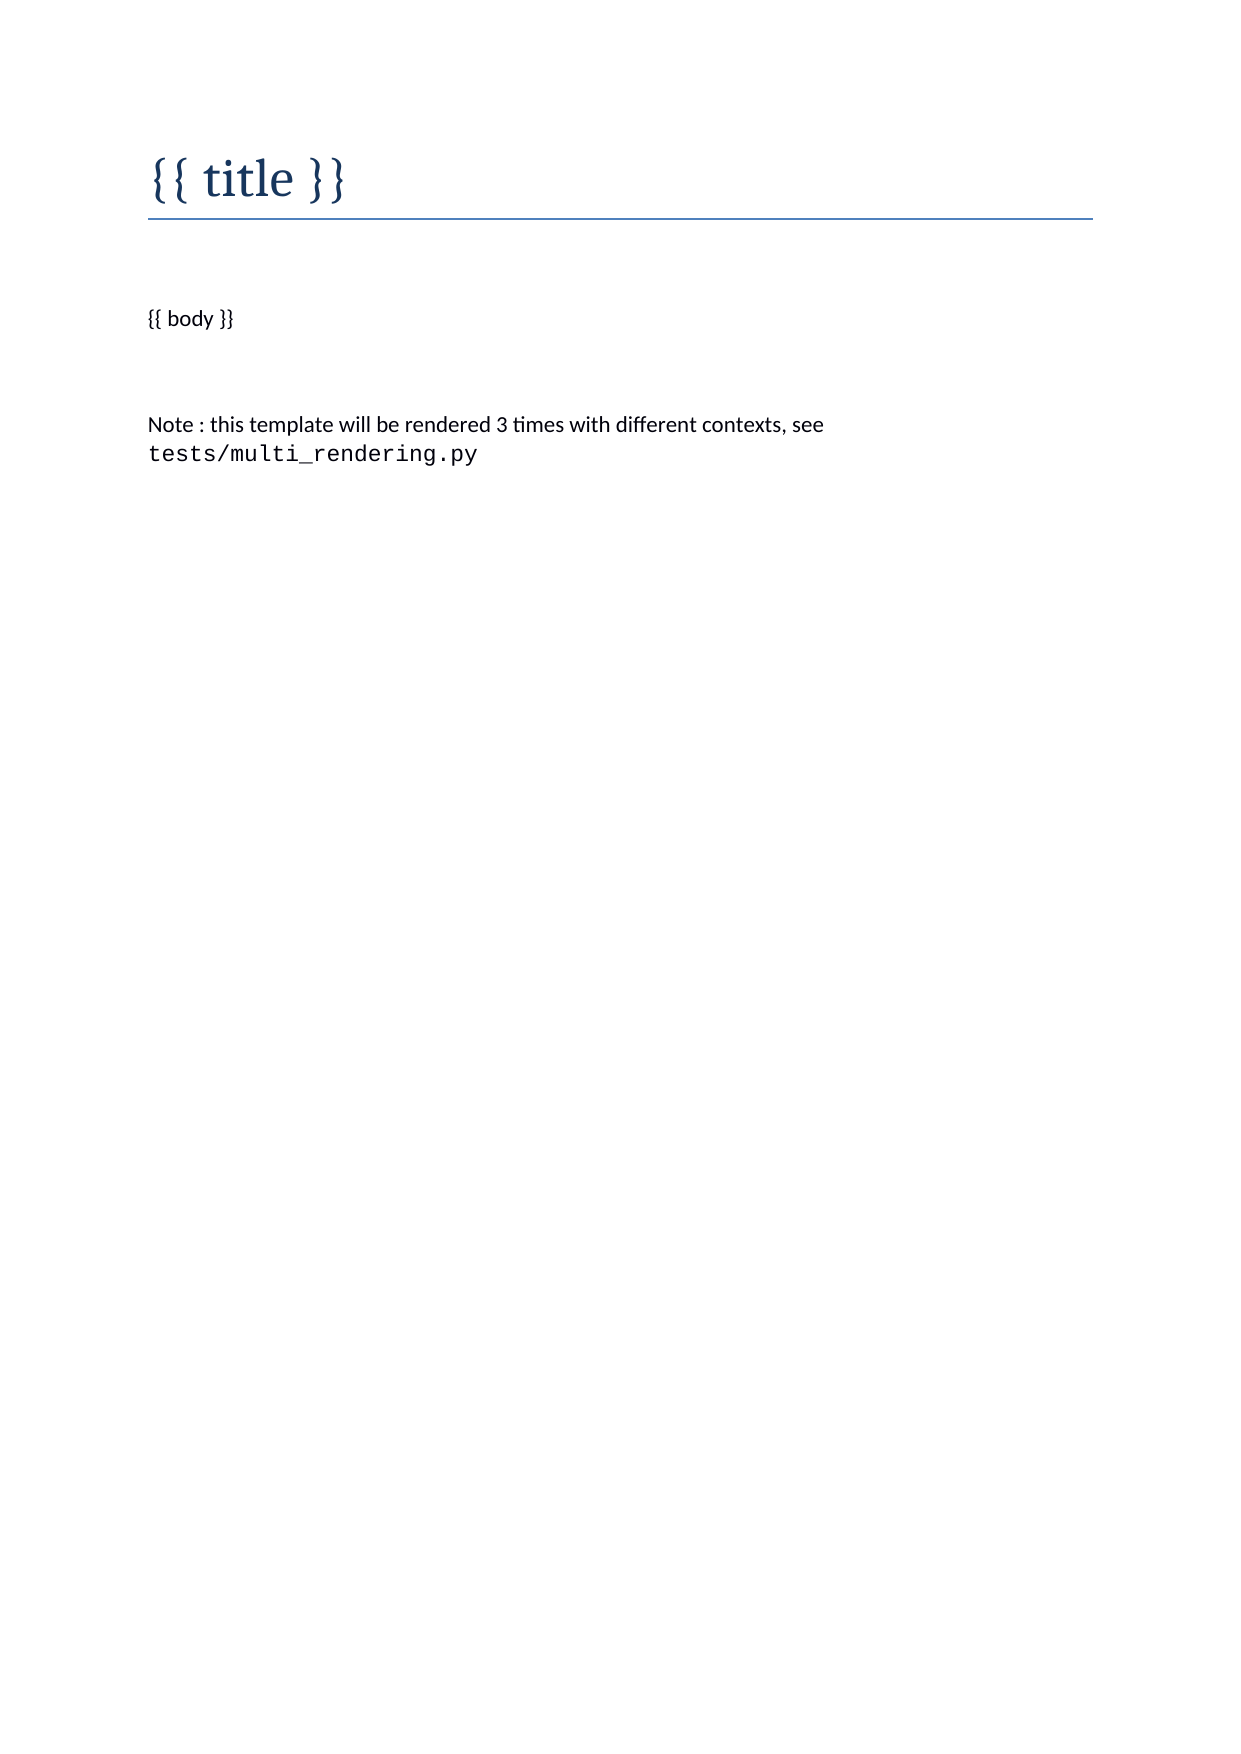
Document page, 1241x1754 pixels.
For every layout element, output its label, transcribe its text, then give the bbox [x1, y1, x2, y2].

text {{ body }} [148, 304, 1093, 333]
title {{ title }} [148, 148, 1093, 218]
text Note : this template will be rendered 3 times with different contexts, see tests/multi_rendering.py [148, 411, 1093, 468]
